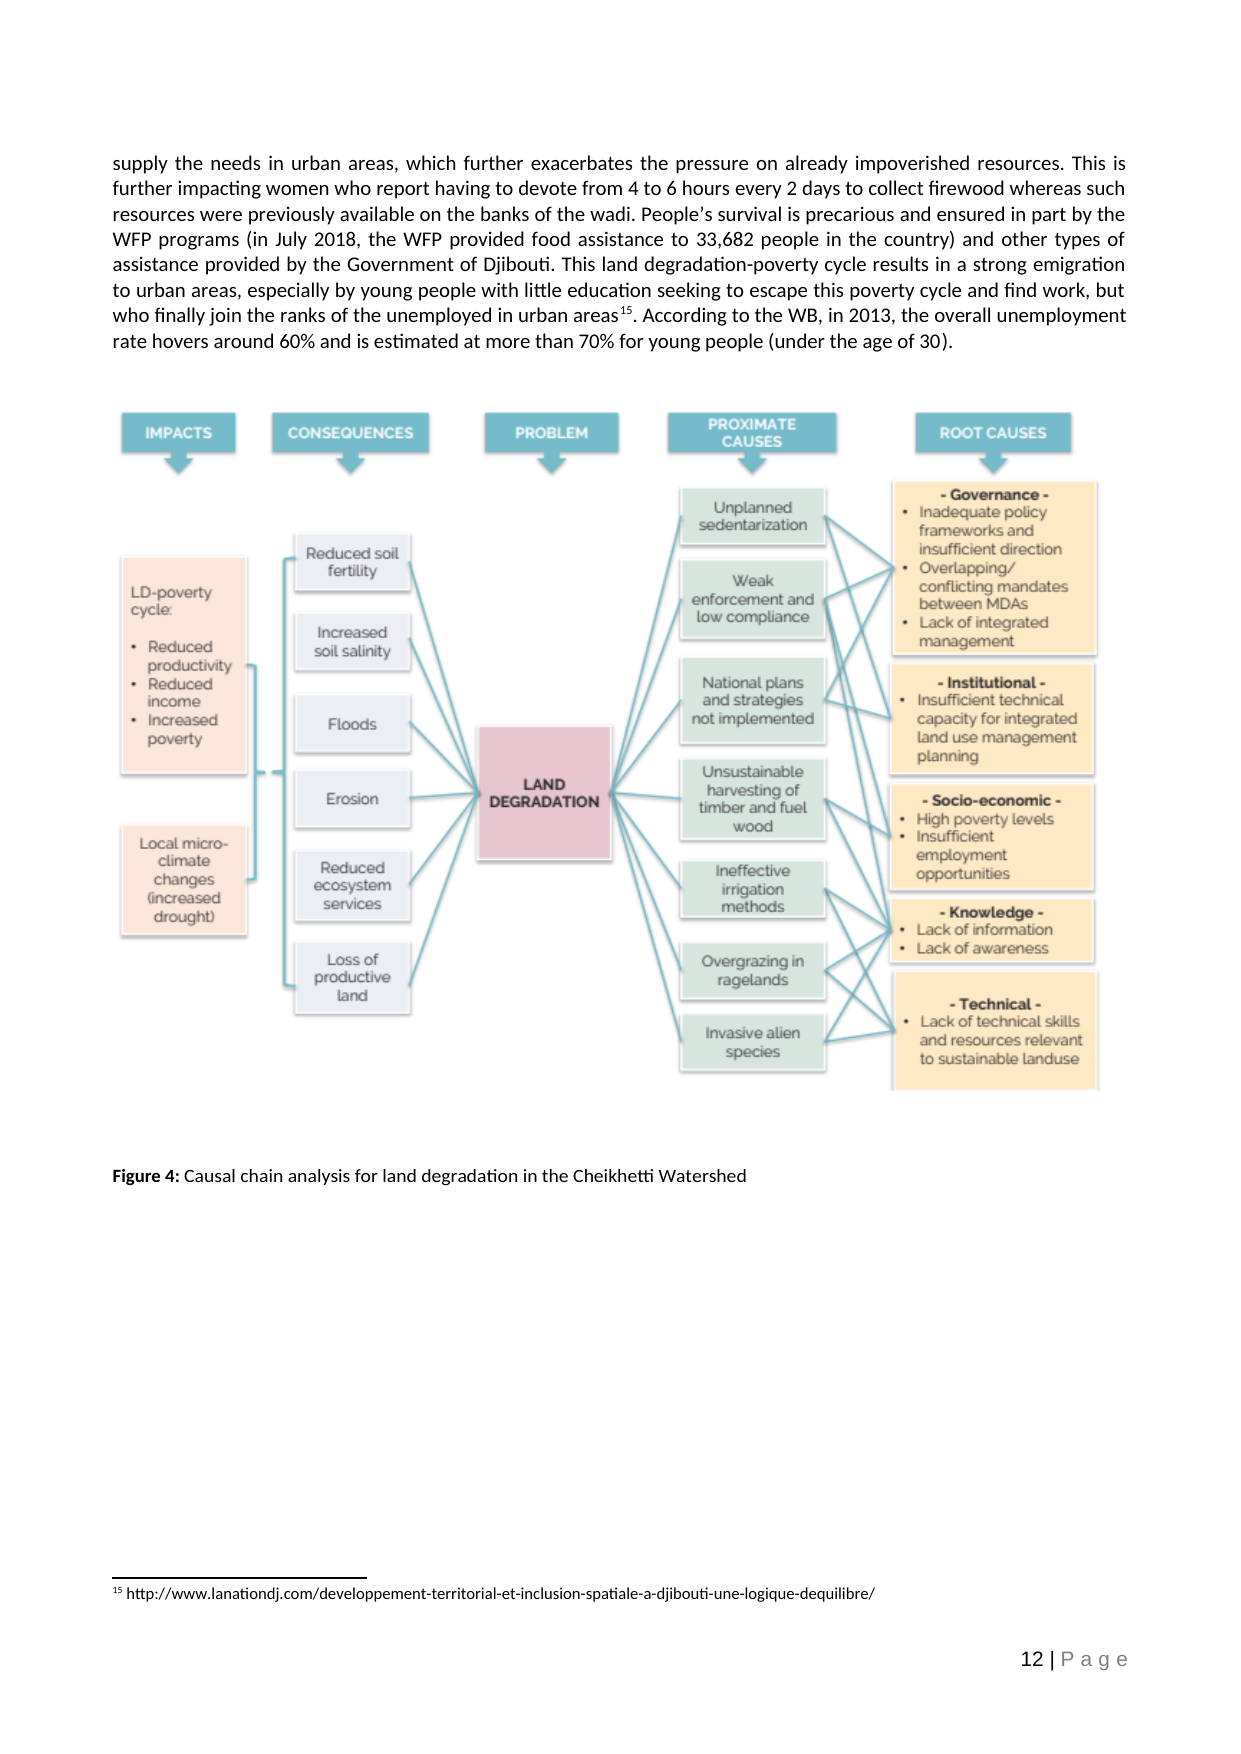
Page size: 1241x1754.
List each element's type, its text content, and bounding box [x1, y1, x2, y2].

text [112, 150, 1128, 353]
text Figure 4: Causal chain analysis for land degradation in the Cheikhetti Watershed [112, 1164, 1128, 1187]
